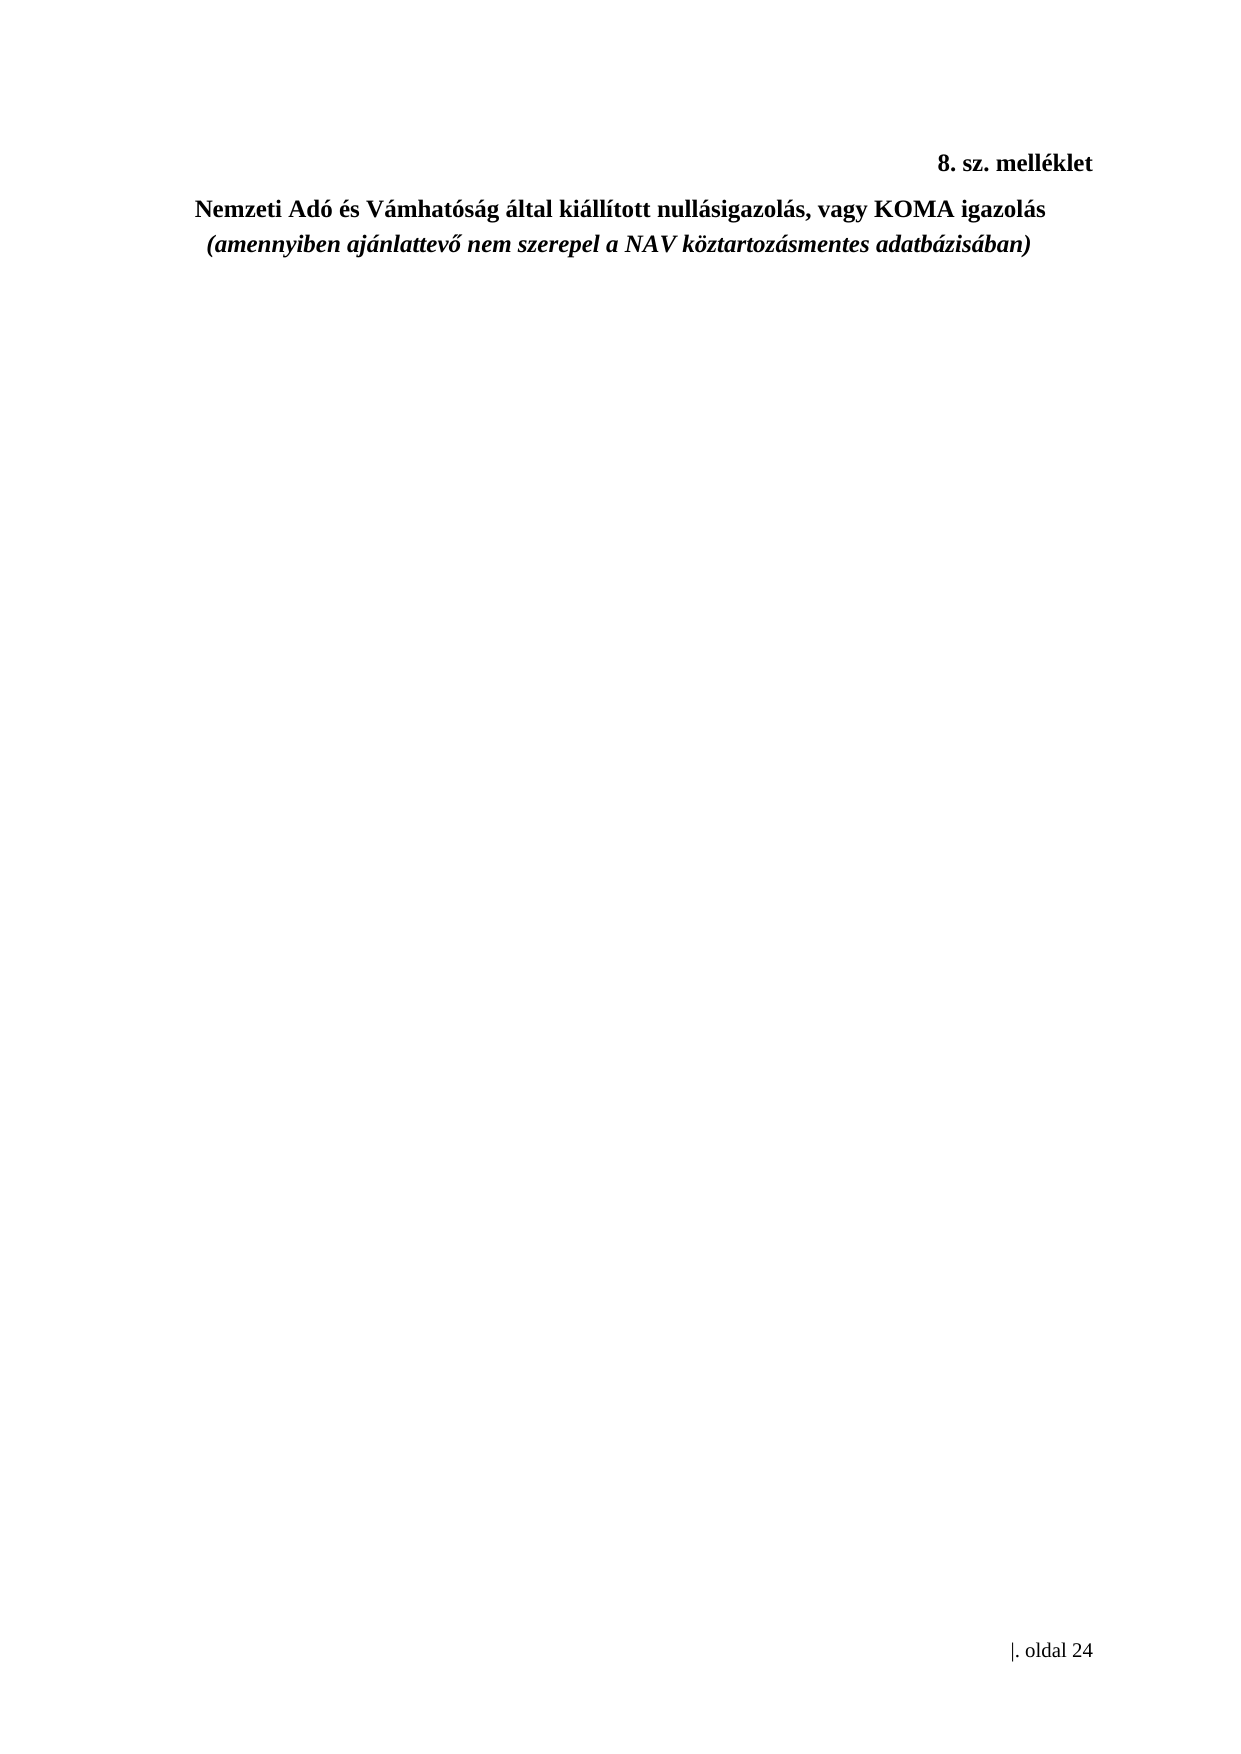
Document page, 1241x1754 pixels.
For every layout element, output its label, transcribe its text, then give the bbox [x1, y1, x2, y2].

text Nemzeti Adó és Vámhatóság által kiállított nullásigazolás, vagy KOMA igazolás (amennyiben ajánlattevő nem szerepel a NAV köztartozásmentes adatbázisában) [148, 194, 1093, 258]
text 8. sz. melléklet [148, 148, 1093, 176]
